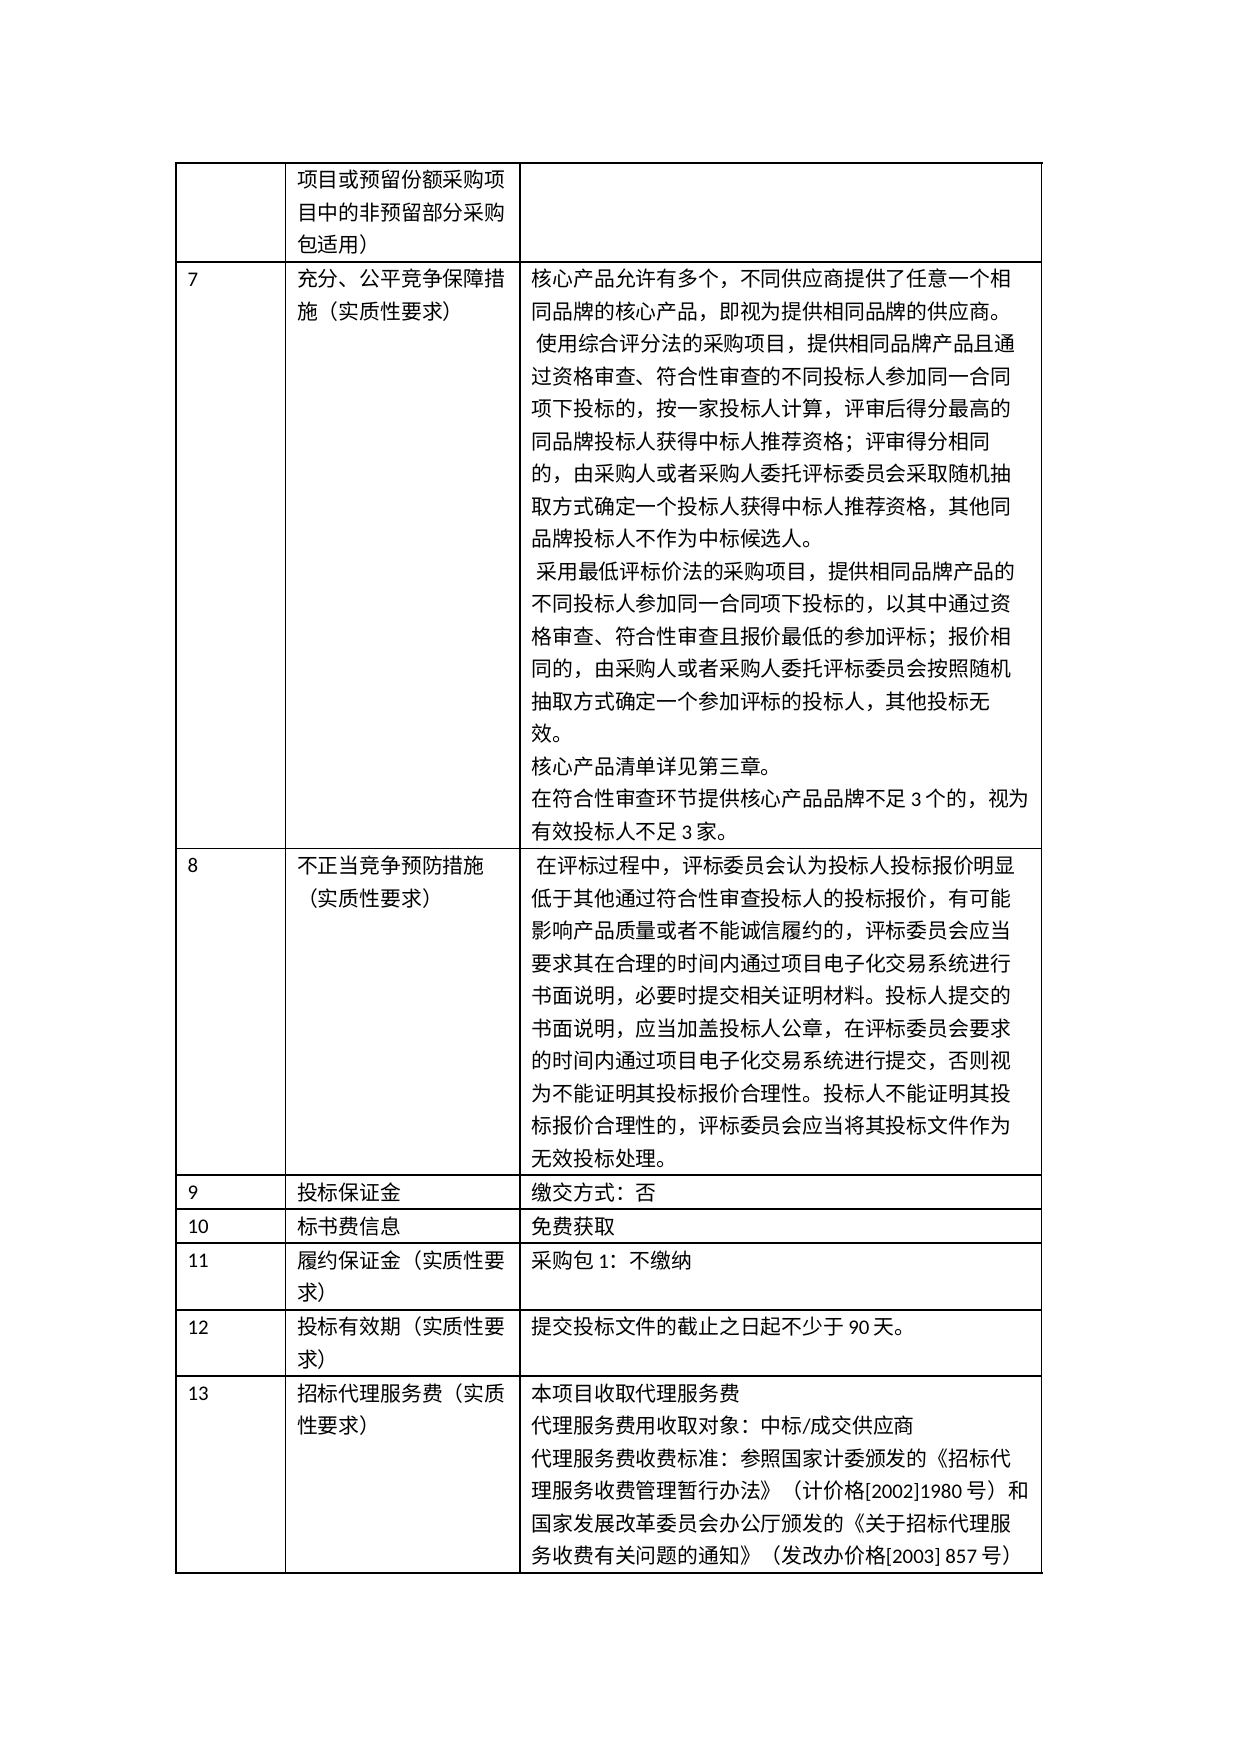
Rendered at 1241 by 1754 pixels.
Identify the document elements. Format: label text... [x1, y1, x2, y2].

table_cell 8 [177, 849, 285, 1174]
table_cell 9 [177, 1176, 285, 1208]
table_cell 缴交方式：否 [521, 1176, 1041, 1208]
table_cell 投标保证金 [286, 1176, 519, 1208]
table_cell 6 [177, 164, 285, 261]
table_cell 投标有效期（实质性要求） [286, 1311, 519, 1375]
table_cell 采购包1：不缴纳 [521, 1244, 1041, 1309]
table_cell 充分、公平竞争保障措施（实质性要求） [286, 263, 519, 848]
table_cell 提交投标文件的截止之日起不少于90天。 [521, 1311, 1041, 1375]
table_cell 招标代理服务费（实质性要求） [286, 1377, 519, 1572]
table_cell 12 [177, 1311, 285, 1375]
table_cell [521, 164, 1041, 261]
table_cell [521, 1377, 1041, 1572]
table_cell 10 [177, 1210, 285, 1242]
table_cell 7 [177, 263, 285, 848]
table_cell 标书费信息 [286, 1210, 519, 1242]
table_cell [286, 164, 519, 261]
table_cell 13 [177, 1377, 285, 1572]
table_cell 免费获取 [521, 1210, 1041, 1242]
table_cell 不正当竞争预防措施（实质性要求） [286, 849, 519, 1174]
table_cell 在评标过程中，评标委员会认为投标人投标报价明显低于其他通过符合性审查投标人的投标报价，有可能影响产品质量或者不能诚信履约的，评标委员会应当要求其在合理的时间内通过项目电子化交易系统进行书面说明，必要时提交相关证明材料。投标人提交的书面说明，应当加盖投标人公章，在评标委员会要求的时间内通过项目电子化交易系统进行提交，否则视为不能证明其投标报价合理性。投标人不能证明其投标报价合理性的，评标委员会应当将其投标文件作为无效投标处理。 [521, 849, 1041, 1174]
table_cell 11 [177, 1244, 285, 1309]
table_cell 核心产品允许有多个，不同供应商提供了任意一个相同品牌的核心产品，即视为提供相同品牌的供应商。 使用综合评分法的采购项目，提供相同品牌产品且通过资格审查、符合性审查的不同投标人参加同一合同项下投标的，按一家投标人计算，评审后得分最高的同品牌投标人获得中标人推荐资格；评审得分相同的，由采购人或者采购人委托评标委员会采取随机抽取方式确定一个投标人获得中标人推荐资格，其他同品牌投标人不作为中标候选人。 采用最低评标价法的采购项目，提供相同品牌产品的不同投标人参加同一合同项下投标的，以其中通过资格审查、符合性审查且报价最低的参加评标；报价相同的，由采购人或者采购人委托评标委员会按照随机抽取方式确定一个参加评标的投标人，其他投标无效。 核心产品清单详见第三章。 在符合性审查环节提供核心产品品牌不足3个的，视为有效投标人不足3家。 [521, 263, 1041, 848]
table_cell 履约保证金（实质性要求） [286, 1244, 519, 1309]
